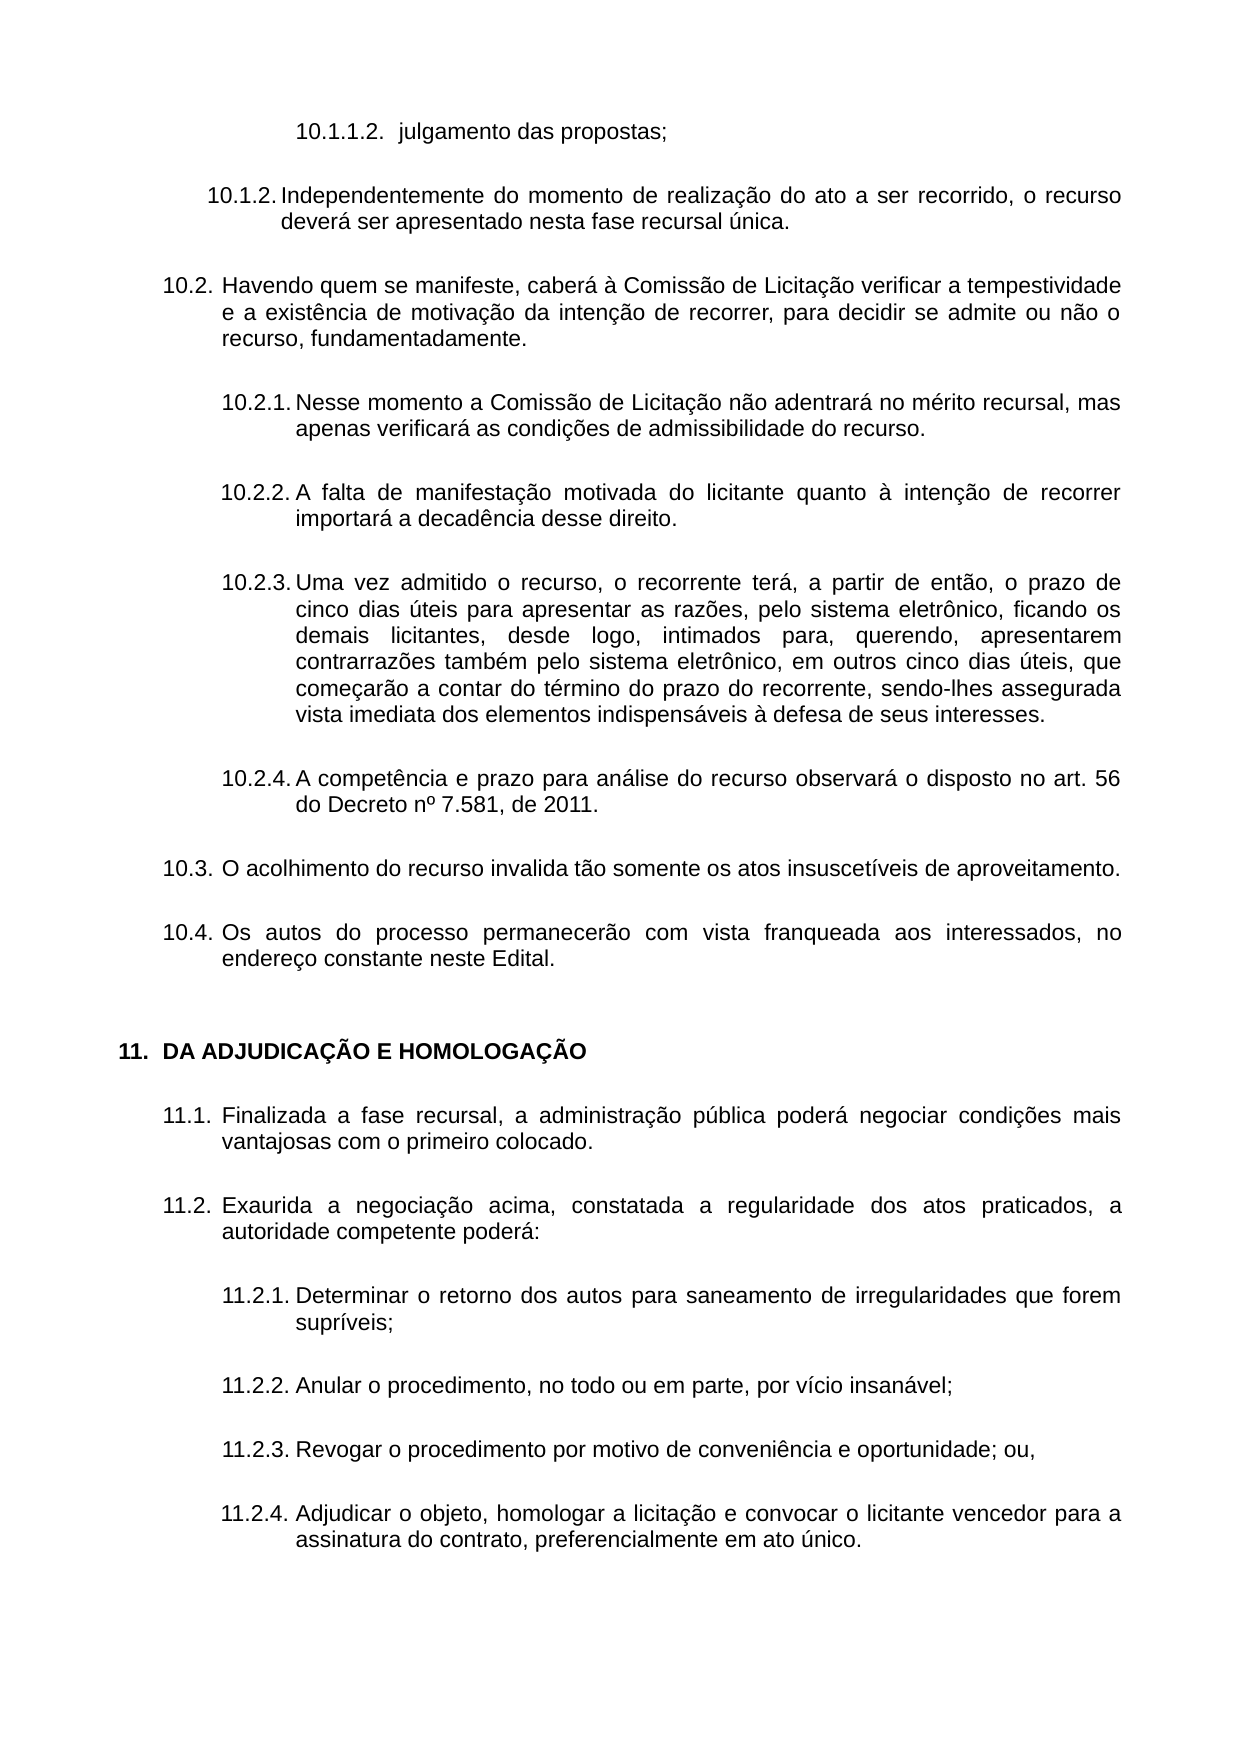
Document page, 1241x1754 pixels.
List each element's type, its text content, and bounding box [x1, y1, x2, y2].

list Havendo quem se manifeste, caberá à Comissão de Licitação verificar a tempestividade e a existência de motivação da intenção de recorrer, para decidir se admite ou não o recurso, fundamentadamente. [162, 272, 1122, 351]
list Finalizada a fase recursal, a administração pública poderá negociar condições mais vantajosas com o primeiro colocado. [162, 1102, 1122, 1154]
list Independentemente do momento de realização do ato a ser recorrido, o recurso deverá ser apresentado nesta fase recursal única. [207, 182, 1122, 235]
list A competência e prazo para análise do recurso observará o disposto no art. 56 do Decreto nº 7.581, de 2011. [221, 765, 1122, 817]
list Os autos do processo permanecerão com vista franqueada aos interessados, no endereço constante neste Edital. [162, 919, 1122, 1000]
list Anular o procedimento, no todo ou em parte, por vício insanável; [221, 1372, 1122, 1399]
list Exaurida a negociação acima, constatada a regularidade dos atos praticados, a autoridade competente poderá: [162, 1192, 1122, 1244]
list Revogar o procedimento por motivo de conveniência e oportunidade; ou, [222, 1436, 1122, 1462]
list Adjudicar o objeto, homologar a licitação e convocar o licitante vencedor para a assinatura do contrato, preferencialmente em ato único. [220, 1500, 1122, 1553]
list O acolhimento do recurso invalida tão somente os atos insuscetíveis de aproveitamento. [162, 855, 1122, 881]
list julgamento das propostas; [295, 118, 1122, 144]
list A falta de manifestação motivada do licitante quanto à intenção de recorrer importará a decadência desse direito. [220, 479, 1122, 532]
list DA ADJUDICAÇÃO E HOMOLOGAÇÃO [118, 1038, 1122, 1064]
list Nesse momento a Comissão de Licitação não adentrará no mérito recursal, mas apenas verificará as condições de admissibilidade do recurso. [221, 389, 1122, 441]
list Determinar o retorno dos autos para saneamento de irregularidades que forem supríveis; [222, 1282, 1122, 1335]
list Uma vez admitido o recurso, o recorrente terá, a partir de então, o prazo de cinco dias úteis para apresentar as razões, pelo sistema eletrônico, ficando os demais licitantes, desde logo, intimados para, querendo, apresentarem contrarrazões também pelo sistema eletrônico, em outros cinco dias úteis, que começarão a contar do término do prazo do recorrente, sendo-lhes assegurada vista imediata dos elementos indispensáveis à defesa de seus interesses. [221, 569, 1122, 727]
